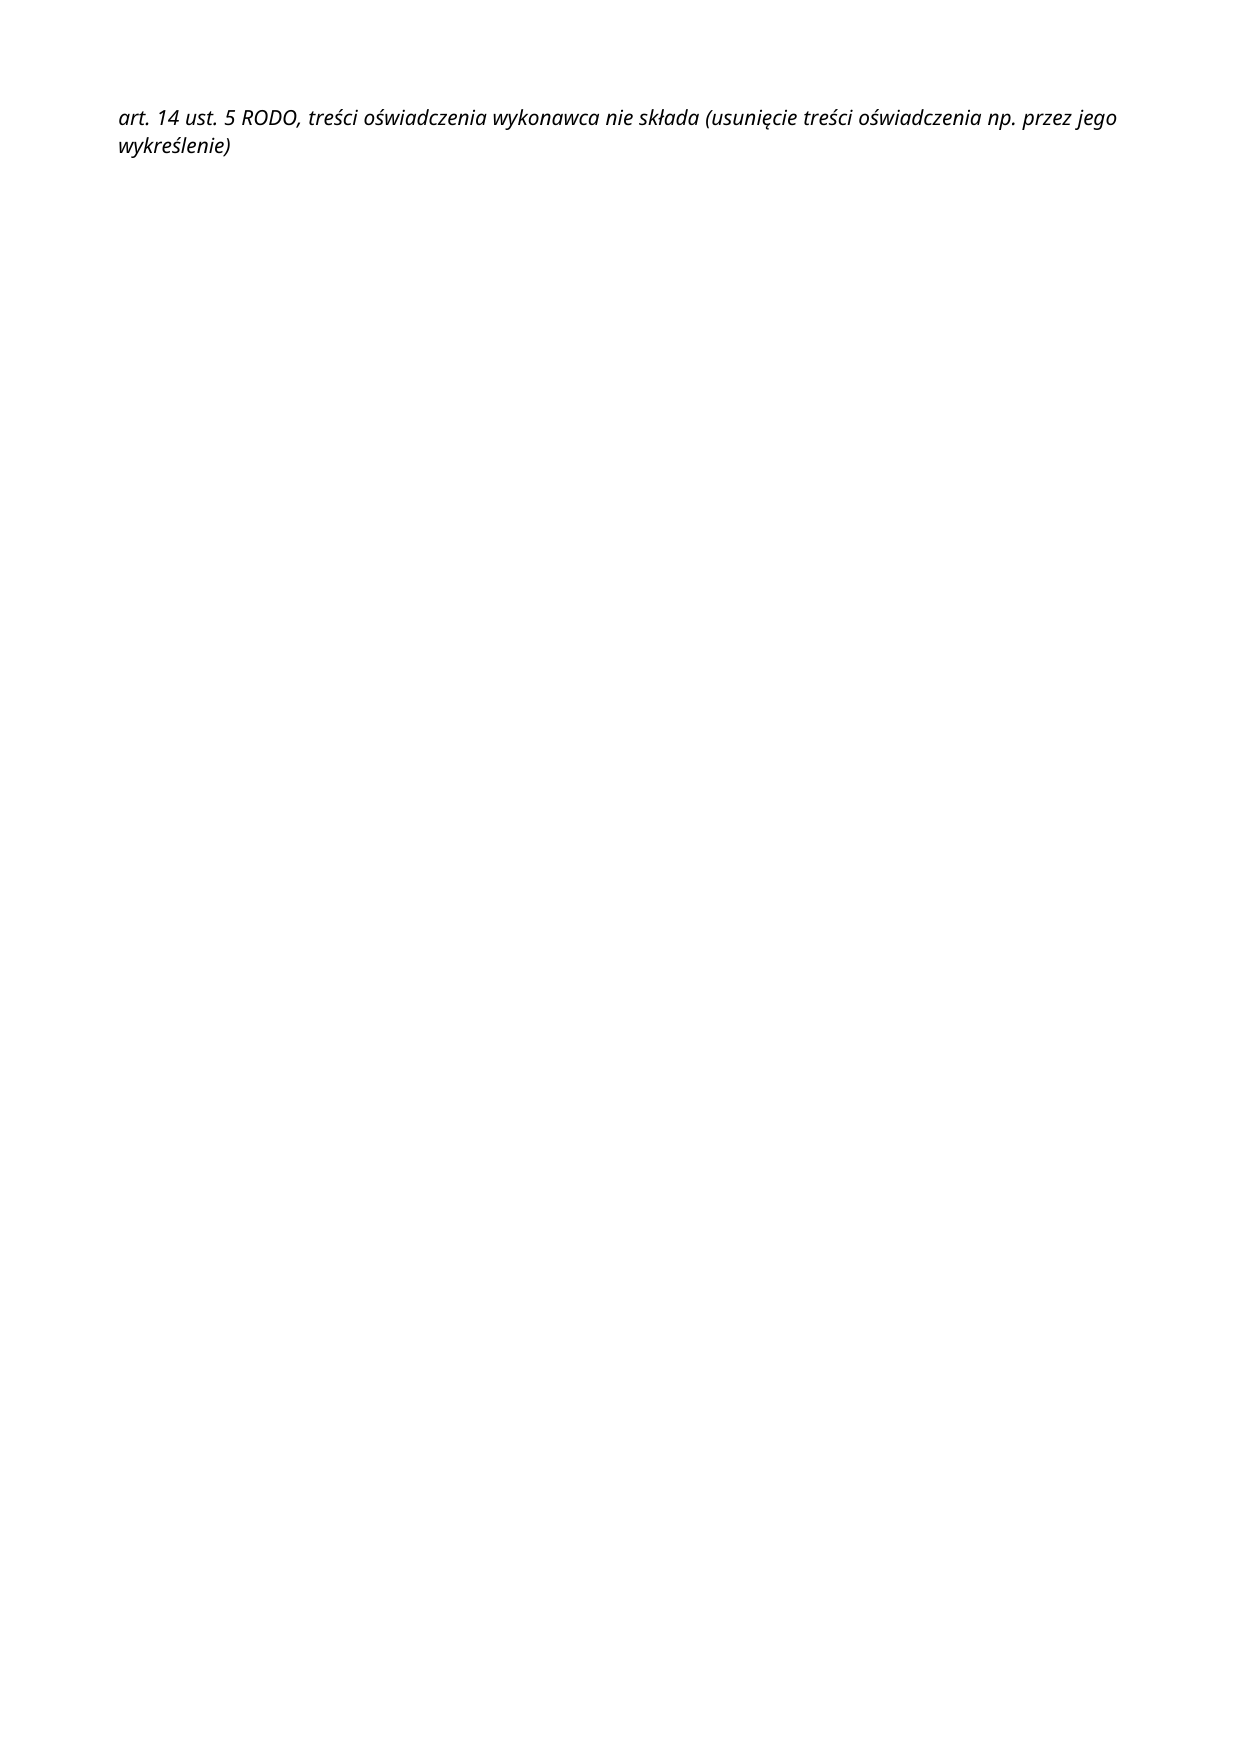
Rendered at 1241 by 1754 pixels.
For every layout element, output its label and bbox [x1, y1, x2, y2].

text [118, 103, 1122, 159]
